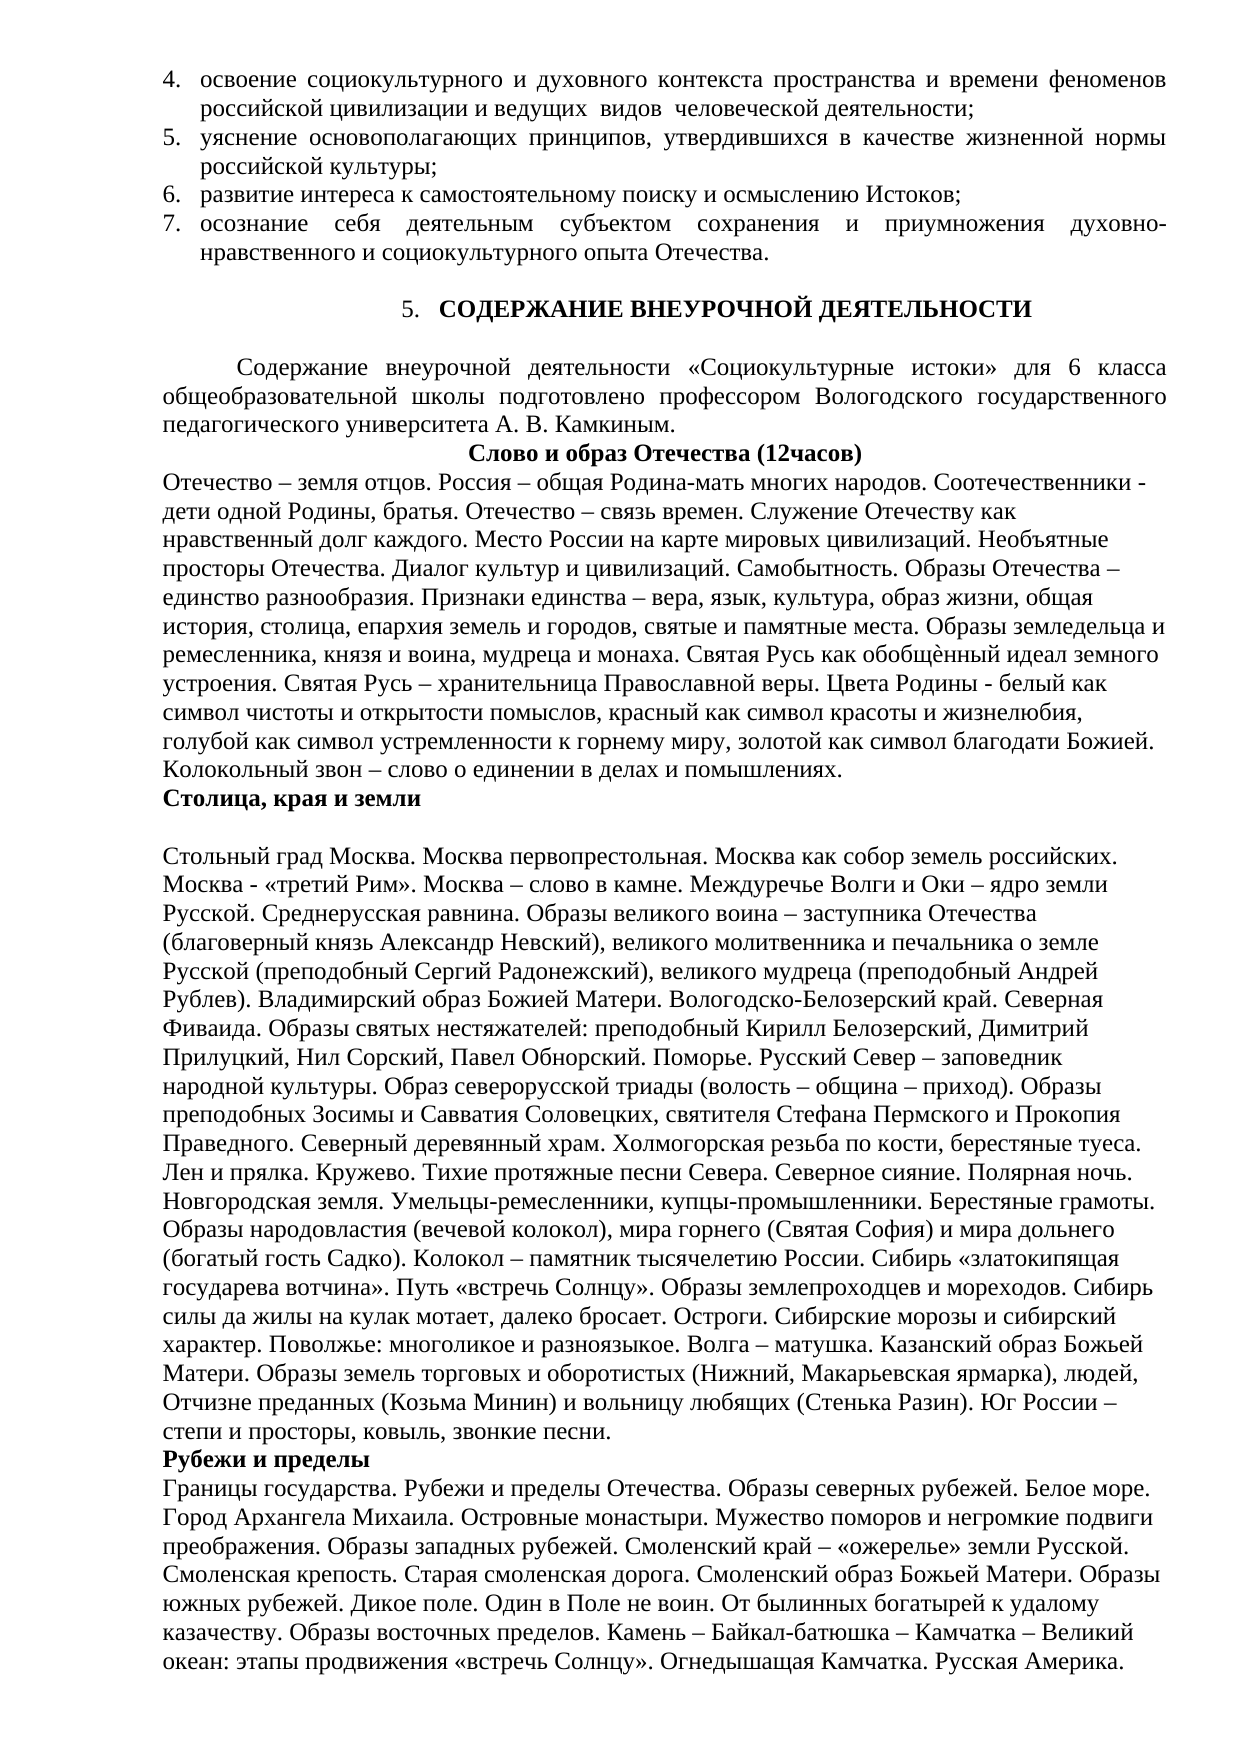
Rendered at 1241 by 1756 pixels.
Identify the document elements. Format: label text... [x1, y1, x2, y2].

text Содержание внеурочной деятельности «Социокультурные истоки» для 6 класса общеобразовательной школы подготовлено профессором Вологодского государственного педагогического университета А. В. Камкиным. [162, 352, 1167, 438]
list осознание себя деятельным субъектом сохранения и приумножения духовно-нравственного и социокультурного опыта Отечества. [162, 208, 1167, 266]
list уяснение основополагающих принципов, утвердившихся в качестве жизненной нормы российской культуры; [162, 122, 1167, 179]
text Стольный град Москва. Москва первопрестольная. Москва как собор земель российских. Москва - «третий Рим». Москва – слово в камне. Междуречье Волги и Оки – ядро земли Русской. Среднерусская равнина. Образы великого воина – заступника Отечества (благоверный князь Александр Невский), великого молитвенника и печальника о земле Русской (преподобный Сергий Радонежский), великого мудреца (преподобный Андрей Рублев). Владимирский образ Божией Матери. Вологодско-Белозерский край. Северная Фиваида. Образы святых нестяжателей: преподобный Кирилл Белозерский, Димитрий Прилуцкий, Нил Сорский, Павел Обнорский. Поморье. Русский Север – заповедник народной культуры. Образ северорусской триады (волость – община – приход). Образы преподобных Зосимы и Савватия Соловецких, святителя Стефана Пермского и Прокопия Праведного. Северный деревянный храм. Холмогорская резьба по кости, берестяные туеса. Лен и прялка. Кружево. Тихие протяжные песни Севера. Северное сияние. Полярная ночь. Новгородская земля. Умельцы-ремесленники, купцы-промышленники. Берестяные грамоты. Образы народовластия (вечевой колокол), мира горнего (Святая София) и мира дольнего (богатый гость Садко). Колокол – памятник тысячелетию России. Сибирь «златокипящая государева вотчина». Путь «встречь Солнцу». Образы землепроходцев и мореходов. Сибирь силы да жилы на кулак мотает, далеко бросает. Остроги. Сибирские морозы и сибирский характер. Поволжье: многоликое и разноязыкое. Волга – матушка. Казанский образ Божьей Матери. Образы земель торговых и оборотистых (Нижний, Макарьевская ярмарка), людей, Отчизне преданных (Козьма Минин) и вольницу любящих (Стенька Разин). Юг России – степи и просторы, ковыль, звонкие песни. [162, 841, 1167, 1444]
text Слово и образ Отечества (12часов) [162, 438, 1167, 467]
text Отечество – земля отцов. Россия – общая Родина-мать многих народов. Соотечественники - дети одной Родины, братья. Отечество – связь времен. Служение Отечеству как нравственный долг каждого. Место России на карте мировых цивилизаций. Необъятные просторы Отечества. Диалог культур и цивилизаций. Самобытность. Образы Отечества – единство разнообразия. Признаки единства – вера, язык, культура, образ жизни, общая история, столица, епархия земель и городов, святые и памятные места. Образы земледельца и ремесленника, князя и воина, мудреца и монаха. Святая Русь как обобщѐнный идеал земного устроения. Святая Русь – хранительница Православной веры. Цвета Родины - белый как символ чистоты и открытости помыслов, красный как символ красоты и жизнелюбия, голубой как символ устремленности к горнему миру, золотой как символ благодати Божией. Колокольный звон – слово о единении в делах и помышлениях. [162, 467, 1167, 783]
list освоение социокультурного и духовного контекста пространства и времени феноменов российской цивилизации и ведущих видов человеческой деятельности; [162, 64, 1167, 122]
text Рубежи и пределы [162, 1444, 1167, 1473]
list СОДЕРЖАНИЕ ВНЕУРОЧНОЙ ДЕЯТЕЛЬНОСТИ [266, 294, 1167, 323]
list развитие интереса к самостоятельному поиску и осмыслению Истоков; [162, 179, 1167, 208]
text Столица, края и земли [162, 783, 1167, 812]
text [162, 1473, 1167, 1674]
